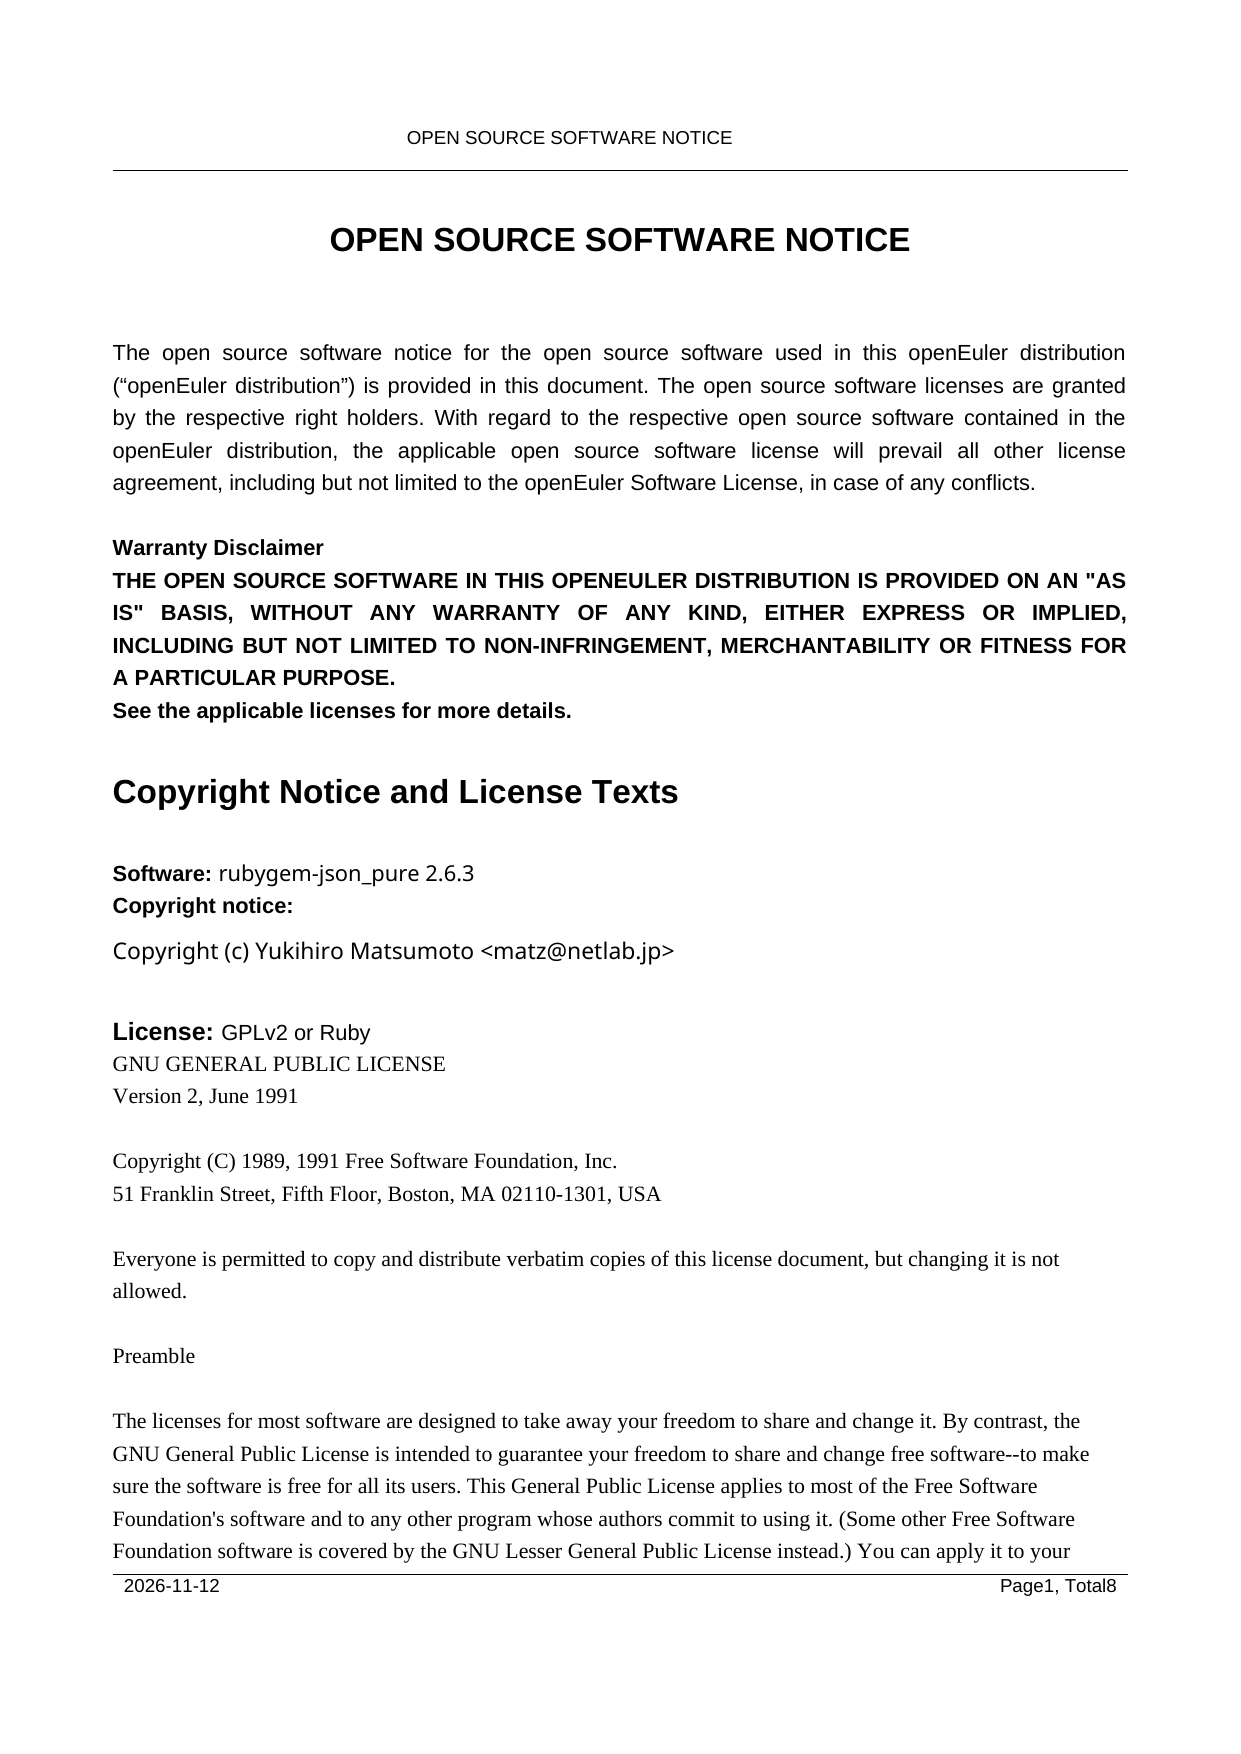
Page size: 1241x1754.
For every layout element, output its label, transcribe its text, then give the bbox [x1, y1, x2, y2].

text Copyright notice: [112, 889, 1128, 921]
text License: GPLv2 or Ruby [112, 1014, 1128, 1047]
text Copyright (c) Yukihiro Matsumoto <matz@netlab.jp> [112, 934, 1128, 966]
text Warranty Disclaimer [112, 531, 1128, 564]
title Software: rubygem-json_pure 2.6.3 [112, 856, 1128, 889]
text THE OPEN SOURCE SOFTWARE IN THIS OPENEULER DISTRIBUTION IS PROVIDED ON AN "AS IS" BASIS, WITHOUT ANY WARRANTY OF ANY KIND, EITHER EXPRESS OR IMPLIED, INCLUDING BUT NOT LIMITED TO NON-INFRINGEMENT, MERCHANTABILITY OR FITNESS FOR A PARTICULAR PURPOSE. See the applicable licenses for more details. [112, 564, 1128, 726]
text The open source software notice for the open source software used in this openEuler distribution (“openEuler distribution”) is provided in this document. The open source software licenses are granted by the respective right holders. With regard to the respective open source software contained in the openEuler distribution, the applicable open source software license will prevail all other license agreement, including but not limited to the openEuler Software License, in case of any conflicts. [112, 336, 1128, 499]
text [112, 1047, 1128, 1567]
text Copyright Notice and License Texts [112, 759, 1128, 824]
text OPEN SOURCE SOFTWARE NOTICE [112, 206, 1128, 271]
